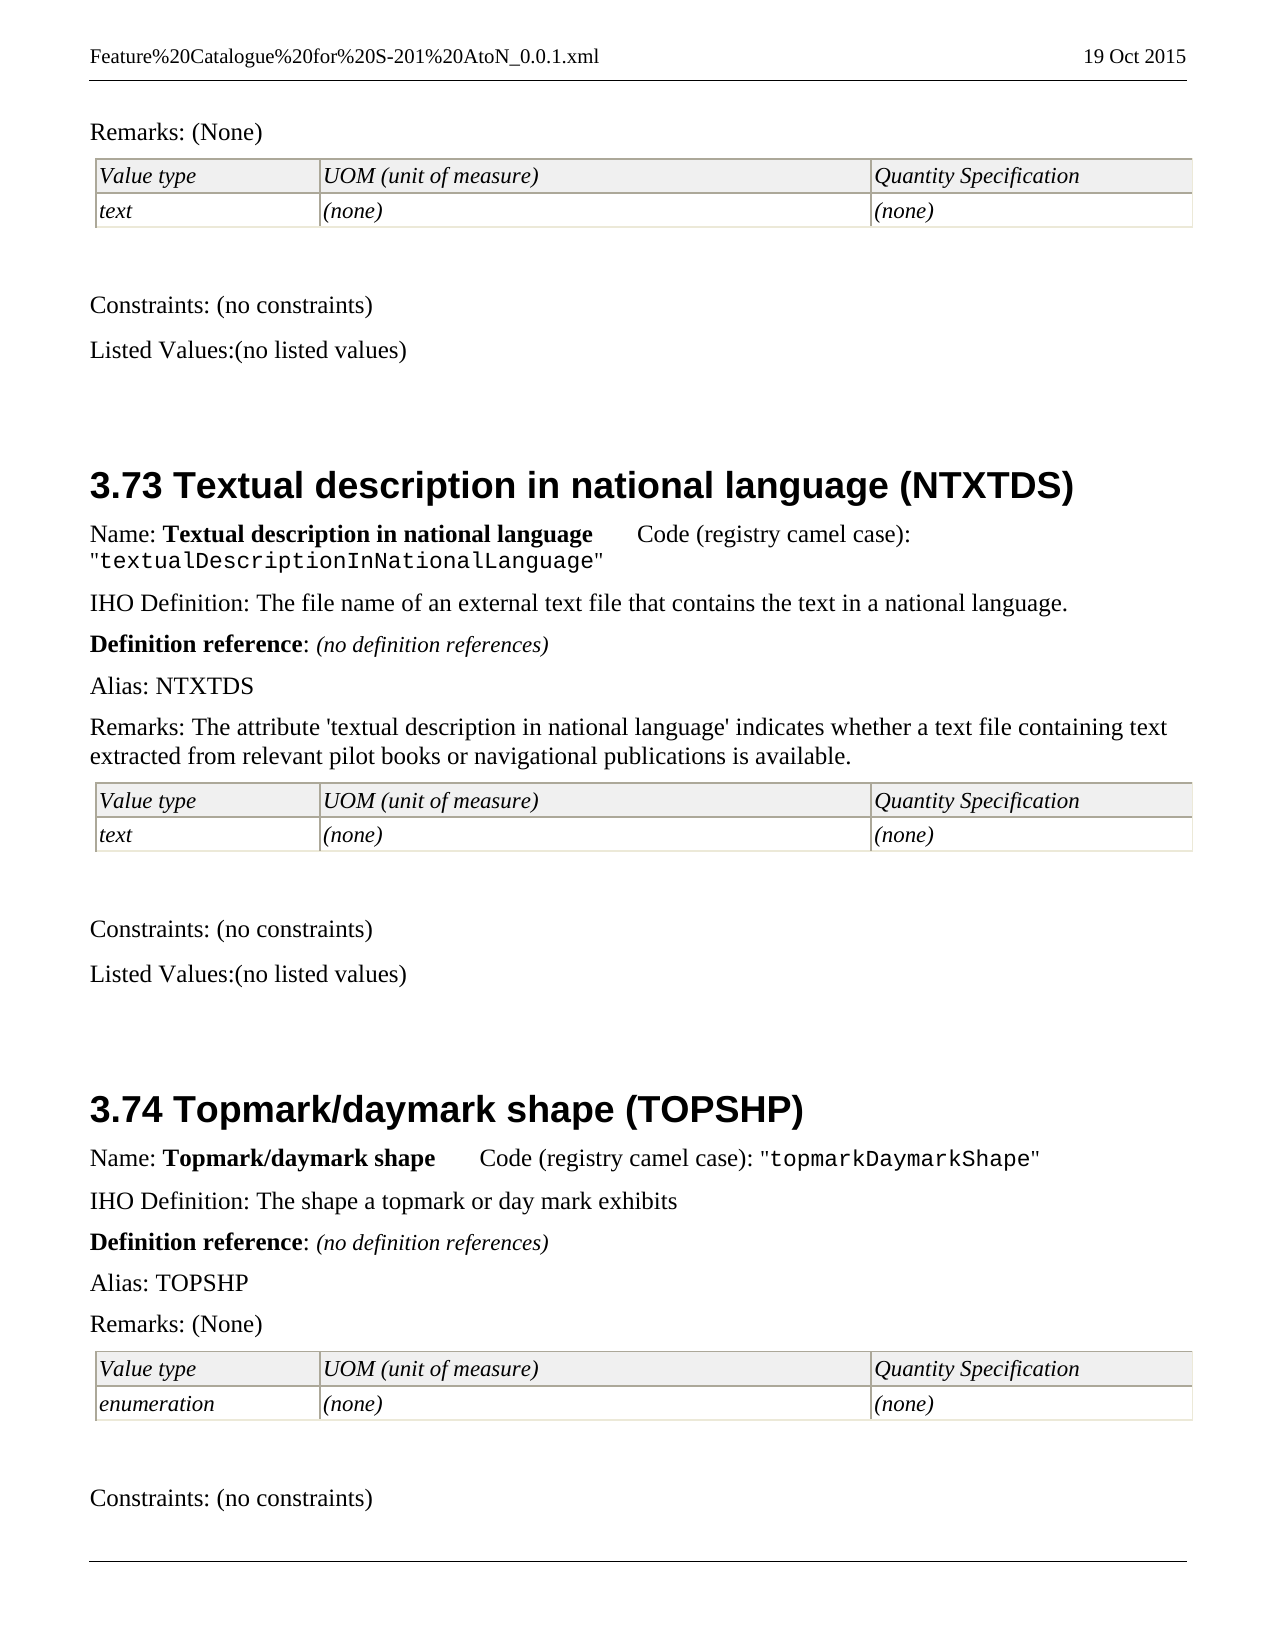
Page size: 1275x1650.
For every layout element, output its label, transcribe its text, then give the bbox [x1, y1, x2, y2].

text Alias: TOPSHP [89, 1268, 1185, 1297]
text Name: Textual description in national language Code (registry camel case): "textualDescriptionInNationalLanguage" [89, 519, 1185, 576]
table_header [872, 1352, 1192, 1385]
text Definition reference: (no definition references) [89, 1227, 1185, 1256]
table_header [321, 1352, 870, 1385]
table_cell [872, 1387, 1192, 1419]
text IHO Definition: The file name of an external text file that contains the text in a national language. [89, 588, 1185, 617]
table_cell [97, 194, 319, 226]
text Alias: NTXTDS [89, 671, 1185, 699]
text Constraints: (no constraints) [89, 914, 1185, 943]
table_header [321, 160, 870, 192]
text Remarks: (None) [89, 1309, 1185, 1338]
text Remarks: (None) [89, 117, 1185, 145]
text Listed Values:(no listed values) [89, 335, 1185, 364]
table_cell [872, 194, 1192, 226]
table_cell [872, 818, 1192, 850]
text Remarks: The attribute 'textual description in national language' indicates whether a text file containing text extracted from relevant pilot books or navigational publications is available. [89, 712, 1185, 769]
subtitle 3.74 Topmark/daymark shape (TOPSHP) [89, 1087, 1185, 1131]
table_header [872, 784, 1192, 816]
text Definition reference: (no definition references) [89, 629, 1185, 658]
text Constraints: (no constraints) [89, 290, 1185, 319]
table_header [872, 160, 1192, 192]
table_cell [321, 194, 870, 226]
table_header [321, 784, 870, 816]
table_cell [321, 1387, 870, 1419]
text Name: Topmark/daymark shape Code (registry camel case): "topmarkDaymarkShape" [89, 1143, 1185, 1173]
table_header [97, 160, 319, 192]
subtitle 3.73 Textual description in national language (NTXTDS) [89, 463, 1185, 506]
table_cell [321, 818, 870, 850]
text Constraints: (no constraints) [89, 1483, 1185, 1511]
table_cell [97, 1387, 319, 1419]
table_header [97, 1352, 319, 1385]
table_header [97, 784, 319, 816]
text Listed Values:(no listed values) [89, 959, 1185, 988]
text IHO Definition: The shape a topmark or day mark exhibits [89, 1186, 1185, 1214]
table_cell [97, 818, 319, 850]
